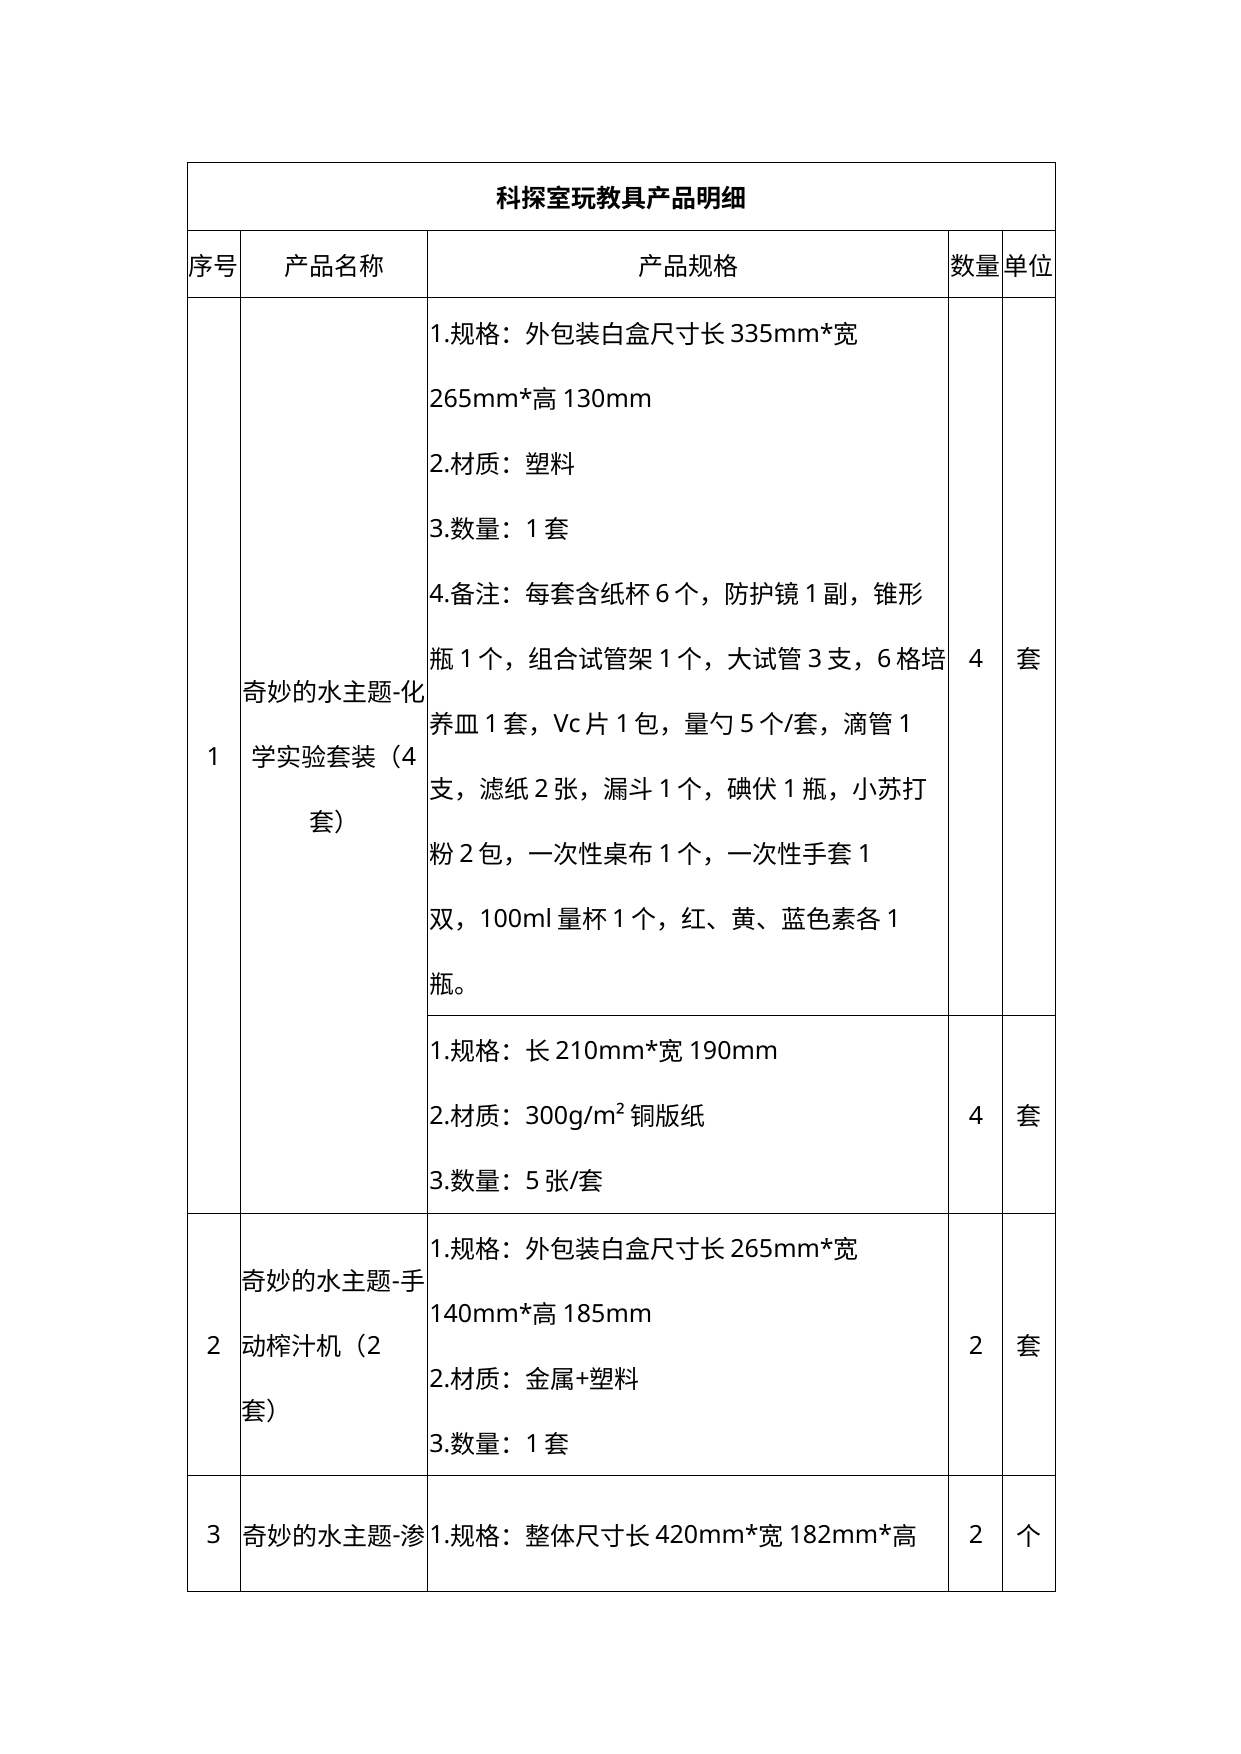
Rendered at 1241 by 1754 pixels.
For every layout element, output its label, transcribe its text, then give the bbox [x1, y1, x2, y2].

table_cell 2 [949, 1214, 1002, 1475]
table_cell 1.规格：外包装白盒尺寸长265mm*宽140mm*高185mm 2.材质：金属+塑料 3.数量：1套 [428, 1214, 948, 1475]
table_cell 1 [188, 298, 240, 1212]
table_cell 套 [1003, 1214, 1055, 1475]
table_cell 1.规格：外包装白盒尺寸长335mm*宽265mm*高130mm 2.材质：塑料 3.数量：1套 4.备注：每套含纸杯6个，防护镜1副，锥形瓶1个，组合试管架1个，大试管3支，6格培养皿1套，Vc片1包，量勺5个/套，滴管1支，滤纸2张，漏斗1个，碘伏1瓶，小苏打粉2包，一次性桌布1个，一次性手套1双，100ml量杯1个，红、黄、蓝色素各1瓶。 [428, 298, 948, 1015]
table_cell 奇妙的水主题-化学实验套装（4套） [241, 298, 427, 1212]
table_cell 个 [1003, 1476, 1055, 1591]
table_cell 3 [188, 1476, 240, 1591]
table_cell 数量 [949, 231, 1002, 297]
table_cell 2 [949, 1476, 1002, 1591]
table_cell 产品名称 [241, 231, 427, 297]
table_cell 1.规格：长210mm*宽190mm 2.材质：300g/m²铜版纸 3.数量：5张/套 [428, 1016, 948, 1212]
table_cell 2 [188, 1214, 240, 1475]
table_cell 奇妙的水主题-渗水仪 （2套） [241, 1476, 427, 1591]
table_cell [428, 1476, 948, 1591]
table_cell 序号 [188, 231, 240, 297]
table_cell 4 [949, 1016, 1002, 1212]
table_cell 套 [1003, 1016, 1055, 1212]
table_cell 套 [1003, 298, 1055, 1015]
table_cell 产品规格 [428, 231, 948, 297]
table_cell 单位 [1003, 231, 1055, 297]
table_cell 奇妙的水主题-手动榨汁机（2套） [241, 1214, 427, 1475]
table_cell 科探室玩教具产品明细 [188, 163, 1055, 229]
table_cell 4 [949, 298, 1002, 1015]
